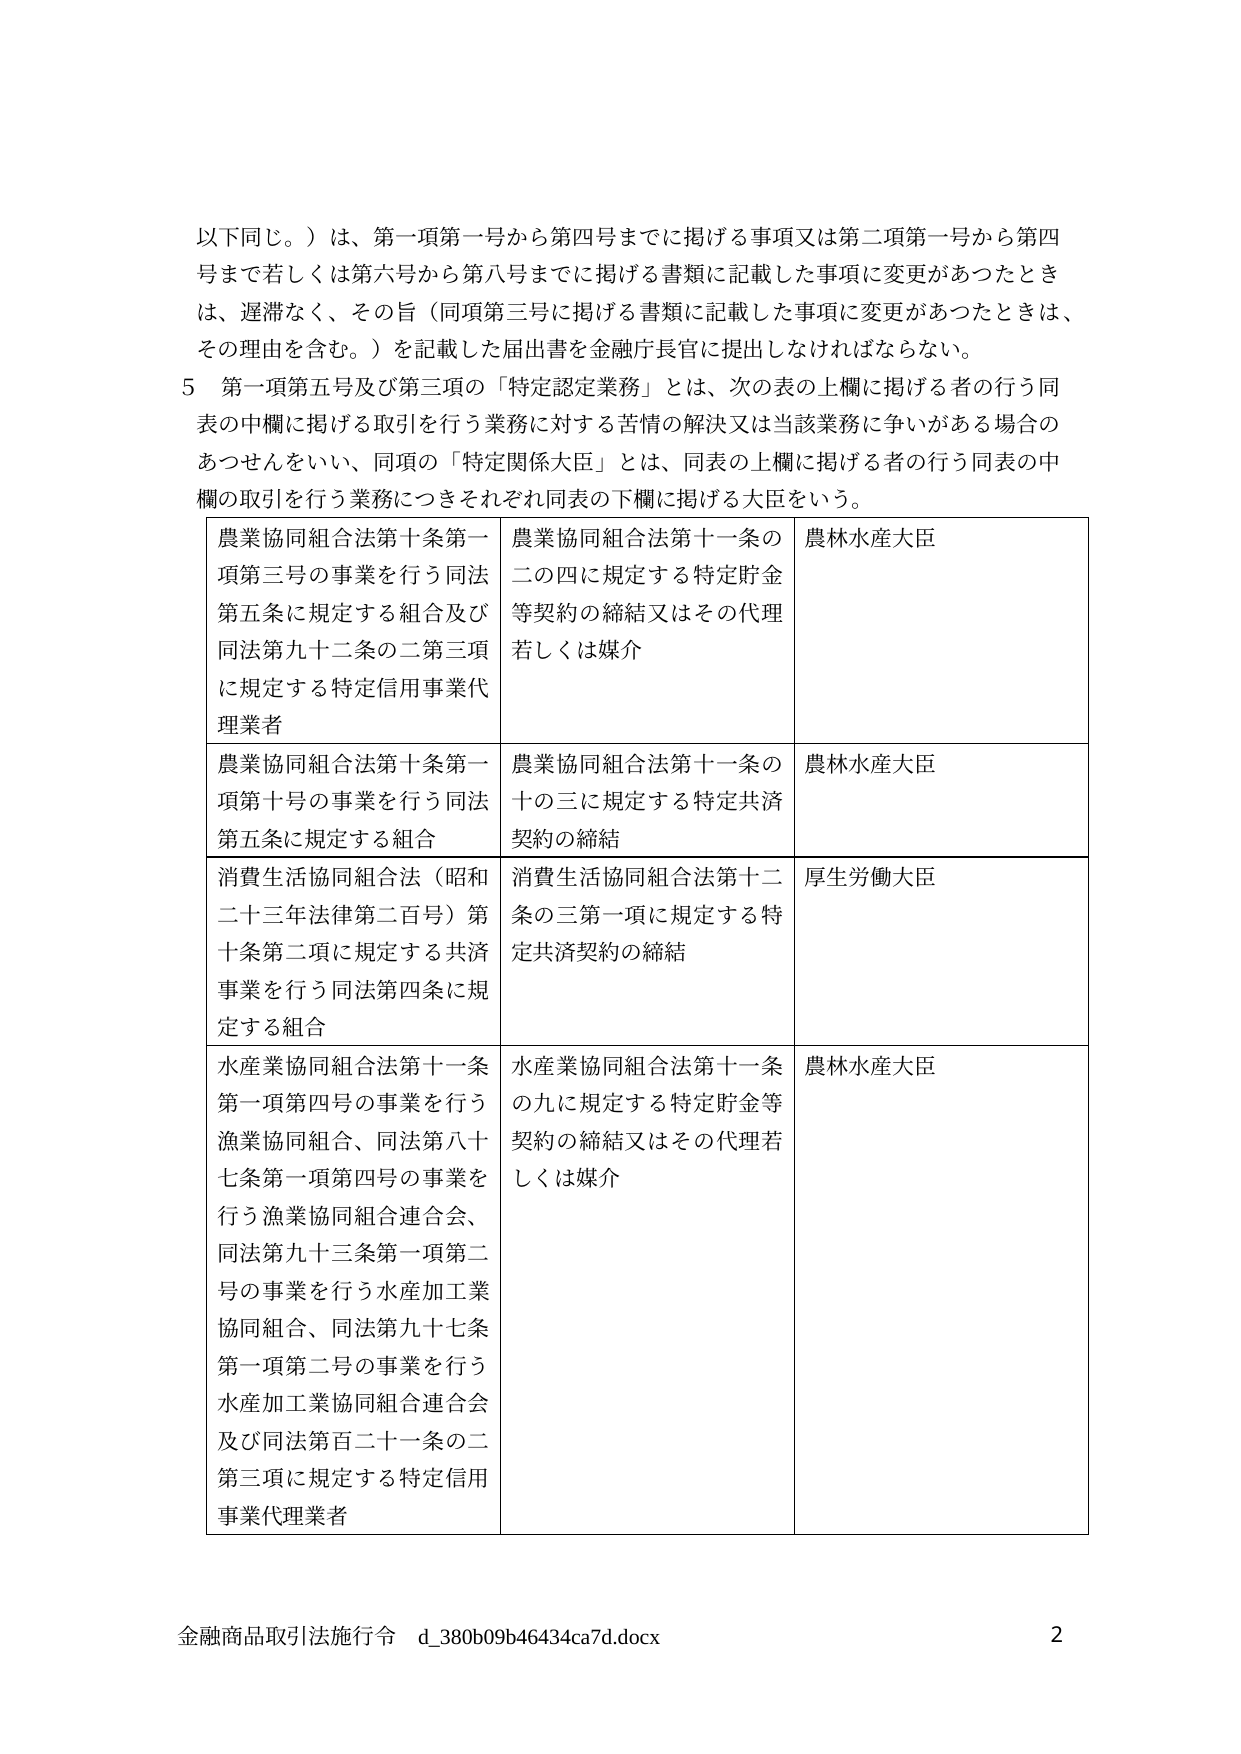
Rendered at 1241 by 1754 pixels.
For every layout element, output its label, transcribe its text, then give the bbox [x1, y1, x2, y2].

table_header 農業協同組合法第十一条の二の四に規定する特定貯金等契約の締結又はその代理若しくは媒介 [501, 518, 794, 743]
table_cell 農林水産大臣 [795, 1046, 1088, 1533]
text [177, 217, 1063, 367]
table_cell 農業協同組合法第十一条の十の三に規定する特定共済契約の締結 [501, 744, 794, 856]
table_cell 消費生活協同組合法（昭和二十三年法律第二百号）第十条第二項に規定する共済事業を行う同法第四条に規定する組合 [207, 858, 500, 1045]
table_cell 水産業協同組合法第十一条第一項第四号の事業を行う漁業協同組合、同法第八十七条第一項第四号の事業を行う漁業協同組合連合会、同法第九十三条第一項第二号の事業を行う水産加工業協同組合、同法第九十七条第一項第二号の事業を行う水産加工業協同組合連合会及び同法第百二十一条の二第三項に規定する特定信用事業代理業者 [207, 1046, 500, 1533]
table_header 農林水産大臣 [795, 518, 1088, 743]
text ５ 第一項第五号及び第三項の「特定認定業務」とは、次の表の上欄に掲げる者の行う同表の中欄に掲げる取引を行う業務に対する苦情の解決又は当該業務に争いがある場合のあつせんをいい、同項の「特定関係大臣」とは、同表の上欄に掲げる者の行う同表の中欄の取引を行う業務につきそれぞれ同表の下欄に掲げる大臣をいう。 [177, 367, 1063, 517]
table_cell 農林水産大臣 [795, 744, 1088, 856]
table_cell 農業協同組合法第十条第一項第十号の事業を行う同法第五条に規定する組合 [207, 744, 500, 856]
table_cell 水産業協同組合法第十一条の九に規定する特定貯金等契約の締結又はその代理若しくは媒介 [501, 1046, 794, 1533]
table_header 農業協同組合法第十条第一項第三号の事業を行う同法第五条に規定する組合及び同法第九十二条の二第三項に規定する特定信用事業代理業者 [207, 518, 500, 743]
table_cell 厚生労働大臣 [795, 858, 1088, 1045]
table_cell 消費生活協同組合法第十二条の三第一項に規定する特定共済契約の締結 [501, 858, 794, 1045]
